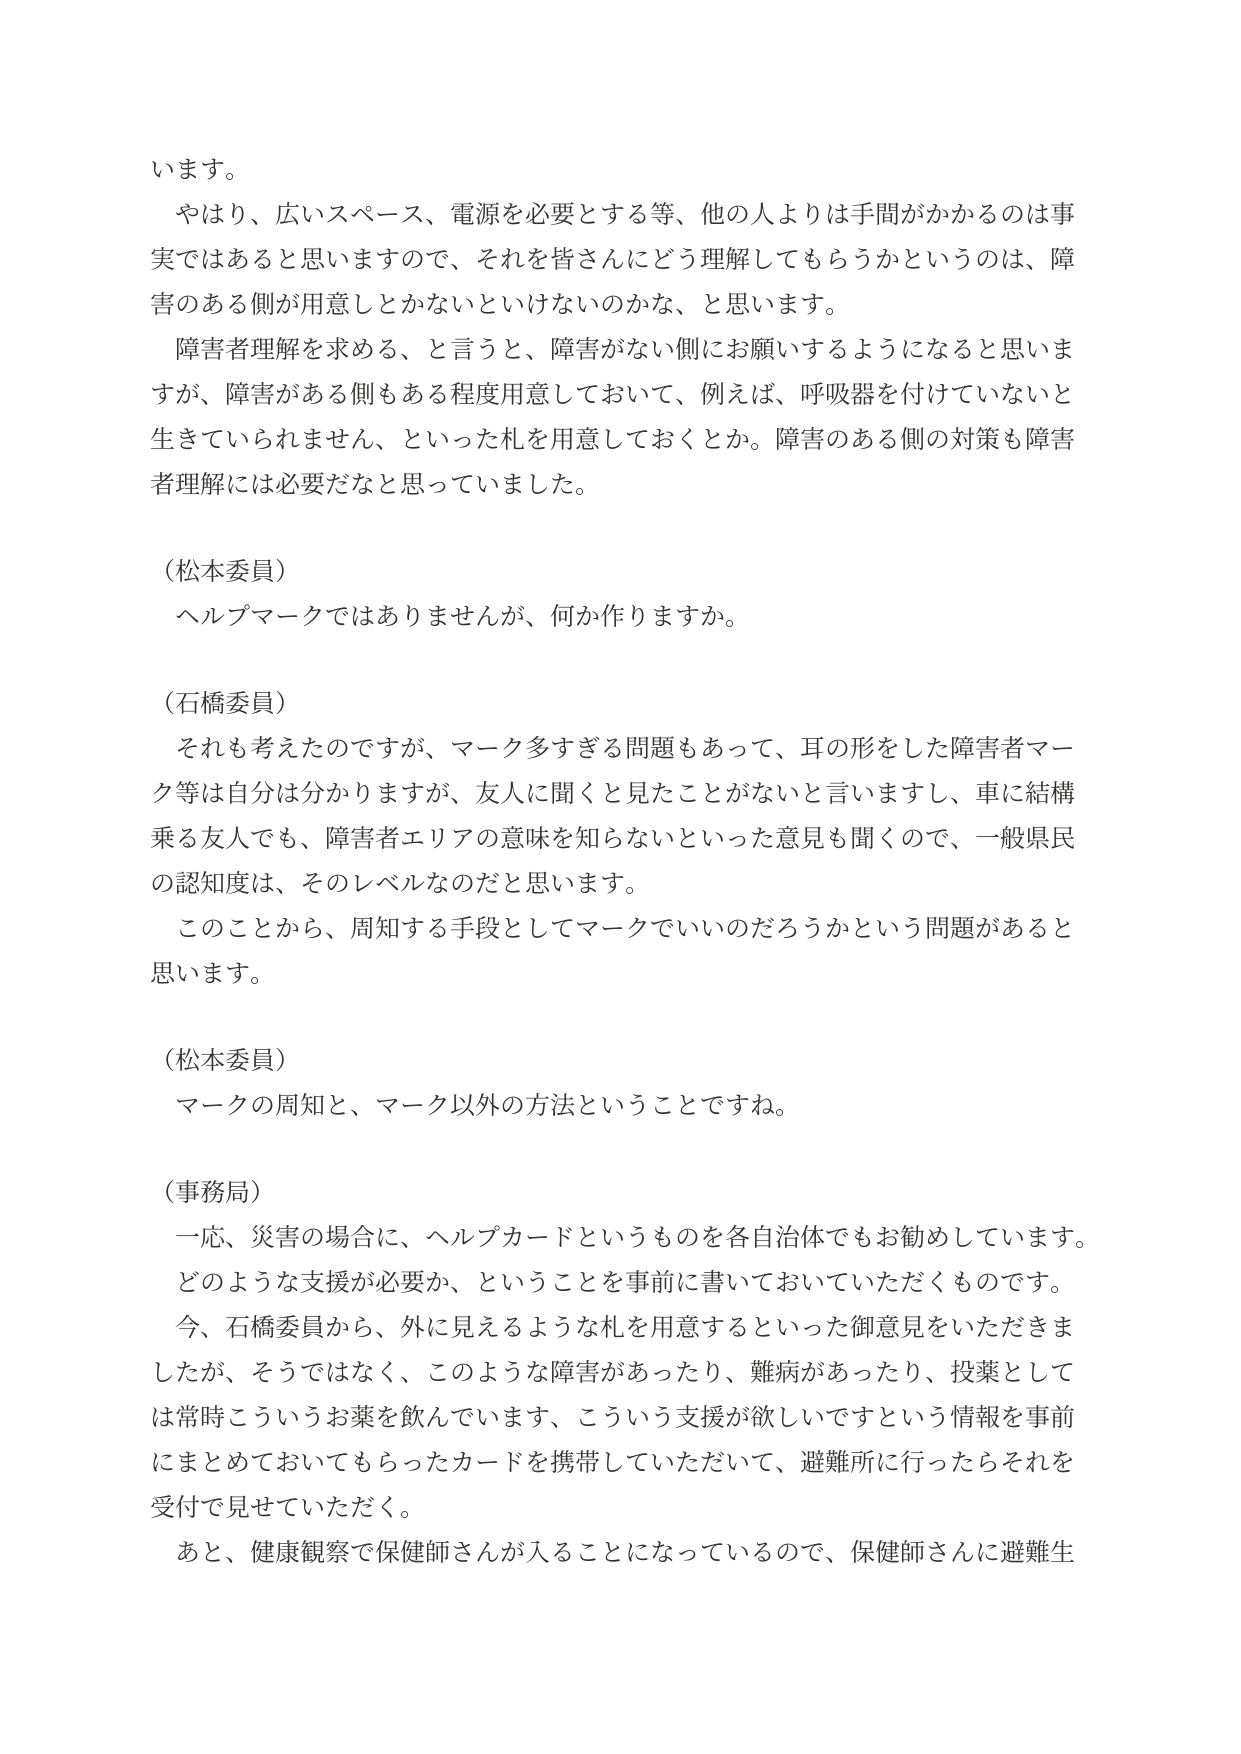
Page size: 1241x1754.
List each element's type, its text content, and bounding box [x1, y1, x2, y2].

text このことから、周知する手段としてマークでいいのだろうかという問題があると思います。 [150, 908, 1090, 989]
text （松本委員） マークの周知と、マーク以外の方法ということですね。 [150, 1041, 1090, 1122]
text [150, 1532, 1090, 1568]
text 今、石橋委員から、外に見えるような札を用意するといった御意見をいただきましたが、そうではなく、このような障害があったり、難病があったり、投薬としては常時こういうお薬を飲んでいます、こういう支援が欲しいですという情報を事前にまとめておいてもらったカードを携帯していただいて、避難所に行ったらそれを受付で見せていただく。 [150, 1308, 1090, 1523]
text やはり、広いスペース、電源を必要とする等、他の人よりは手間がかかるのは事実ではあると思いますので、それを皆さんにどう理解してもらうかというのは、障害のある側が用意しとかないといけないのかな、と思います。 障害者理解を求める、と言うと、障害がない側にお願いするようになると思いますが、障害がある側もある程度用意しておいて、例えば、呼吸器を付けていないと生きていられません、といった札を用意しておくとか。障害のある側の対策も障害者理解には必要だなと思っていました。 [150, 195, 1090, 500]
text （石橋委員） [150, 684, 1090, 720]
text （事務局） [150, 1173, 1090, 1209]
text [150, 150, 1090, 186]
text 一応、災害の場合に、ヘルプカードというものを各自治体でもお勧めしています。 [150, 1218, 1090, 1254]
text それも考えたのですが、マーク多すぎる問題もあって、耳の形をした障害者マーク等は自分は分かりますが、友人に聞くと見たことがないと言いますし、車に結構乗る友人でも、障害者エリアの意味を知らないといった意見も聞くので、一般県民の認知度は、そのレベルなのだと思います。 [150, 729, 1090, 899]
text どのような支援が必要か、ということを事前に書いておいていただくものです。 [150, 1263, 1090, 1299]
text （松本委員） ヘルプマークではありませんが、何か作りますか。 [150, 552, 1090, 632]
